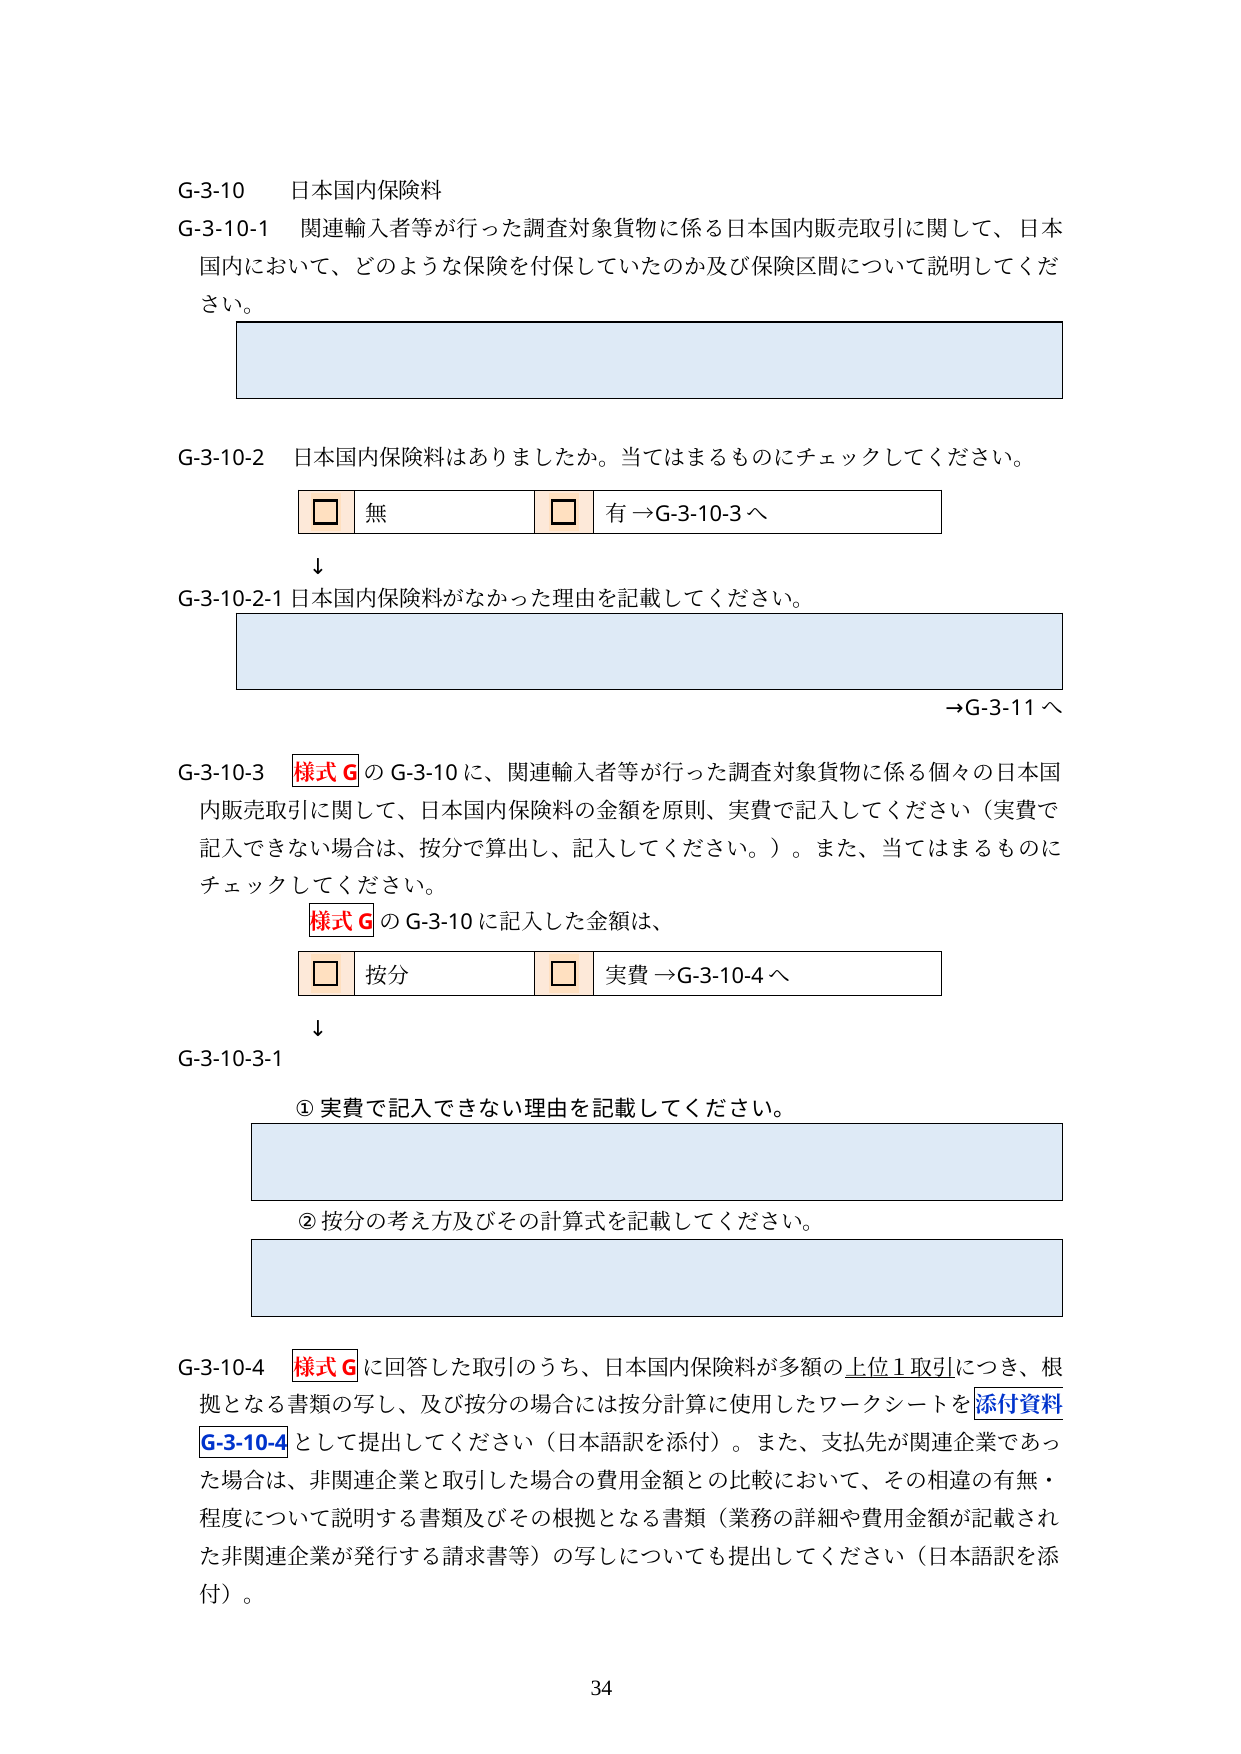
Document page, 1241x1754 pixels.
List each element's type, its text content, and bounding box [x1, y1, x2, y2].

list ①実費で記入できない理由を記載してください。 [201, 1091, 1063, 1123]
text →G-3-11へ [308, 690, 1063, 722]
text ↓ [308, 551, 1063, 581]
text ②按分の考え方及びその計算式を記載してください。 [177, 1201, 1063, 1239]
table_header 有 →G-3-10-3へ [594, 491, 941, 533]
table_header [252, 1124, 1062, 1200]
table_header [535, 952, 593, 995]
table_header [299, 491, 354, 533]
subtitle 様式Gに回答した取引のうち、日本国内保険料が多額の上位１取引につき、根拠となる書類の写し、及び按分の場合には按分計算に使用したワークシートを添付資料G-3-10-4として提出してください（日本語訳を添付）。また、支払先が関連企業であった場合は、非関連企業と取引した場合の費用金額との比較において、その相違の有無・程度について説明する書類及びその根拠となる書類（業務の詳細や費用金額が記載された非関連企業が発行する請求書等）の写しについても提出してください（日本語訳を添付）。 [177, 1347, 1063, 1612]
table_header [535, 491, 593, 533]
table_header 実費 →G-3-10-4へ [594, 952, 941, 995]
subtitle 様式GのG-3-10に、関連輸入者等が行った調査対象貨物に係る個々の日本国内販売取引に関して、日本国内保険料の金額を原則、実費で記入してください（実費で記入できない場合は、按分で算出し、記入してください。）。また、当てはまるものにチェックしてください。 [177, 752, 1063, 903]
text 様式GのG-3-10に記入した金額は、 [310, 904, 373, 936]
table_header 按分 [355, 952, 534, 995]
table_header [237, 323, 1062, 398]
subtitle 日本国内保険料はありましたか。当てはまるものにチェックしてください。 [177, 437, 1063, 475]
text ↓ [308, 1013, 1063, 1042]
table_header [299, 952, 354, 995]
subtitle 関連輸入者等が行った調査対象貨物に係る日本国内販売取引に関して、日本国内において、どのような保険を付保していたのか及び保険区間について説明してください。 [177, 208, 1063, 321]
subtitle 日本国内保険料 [177, 170, 1063, 208]
table_header 無 [355, 491, 534, 533]
text 様式GのG-3-10に記入した金額は、 [374, 903, 1063, 937]
table_header [237, 614, 1062, 689]
table_header [252, 1240, 1062, 1316]
subtitle 日本国内保険料がなかった理由を記載してください。 [177, 581, 1041, 612]
